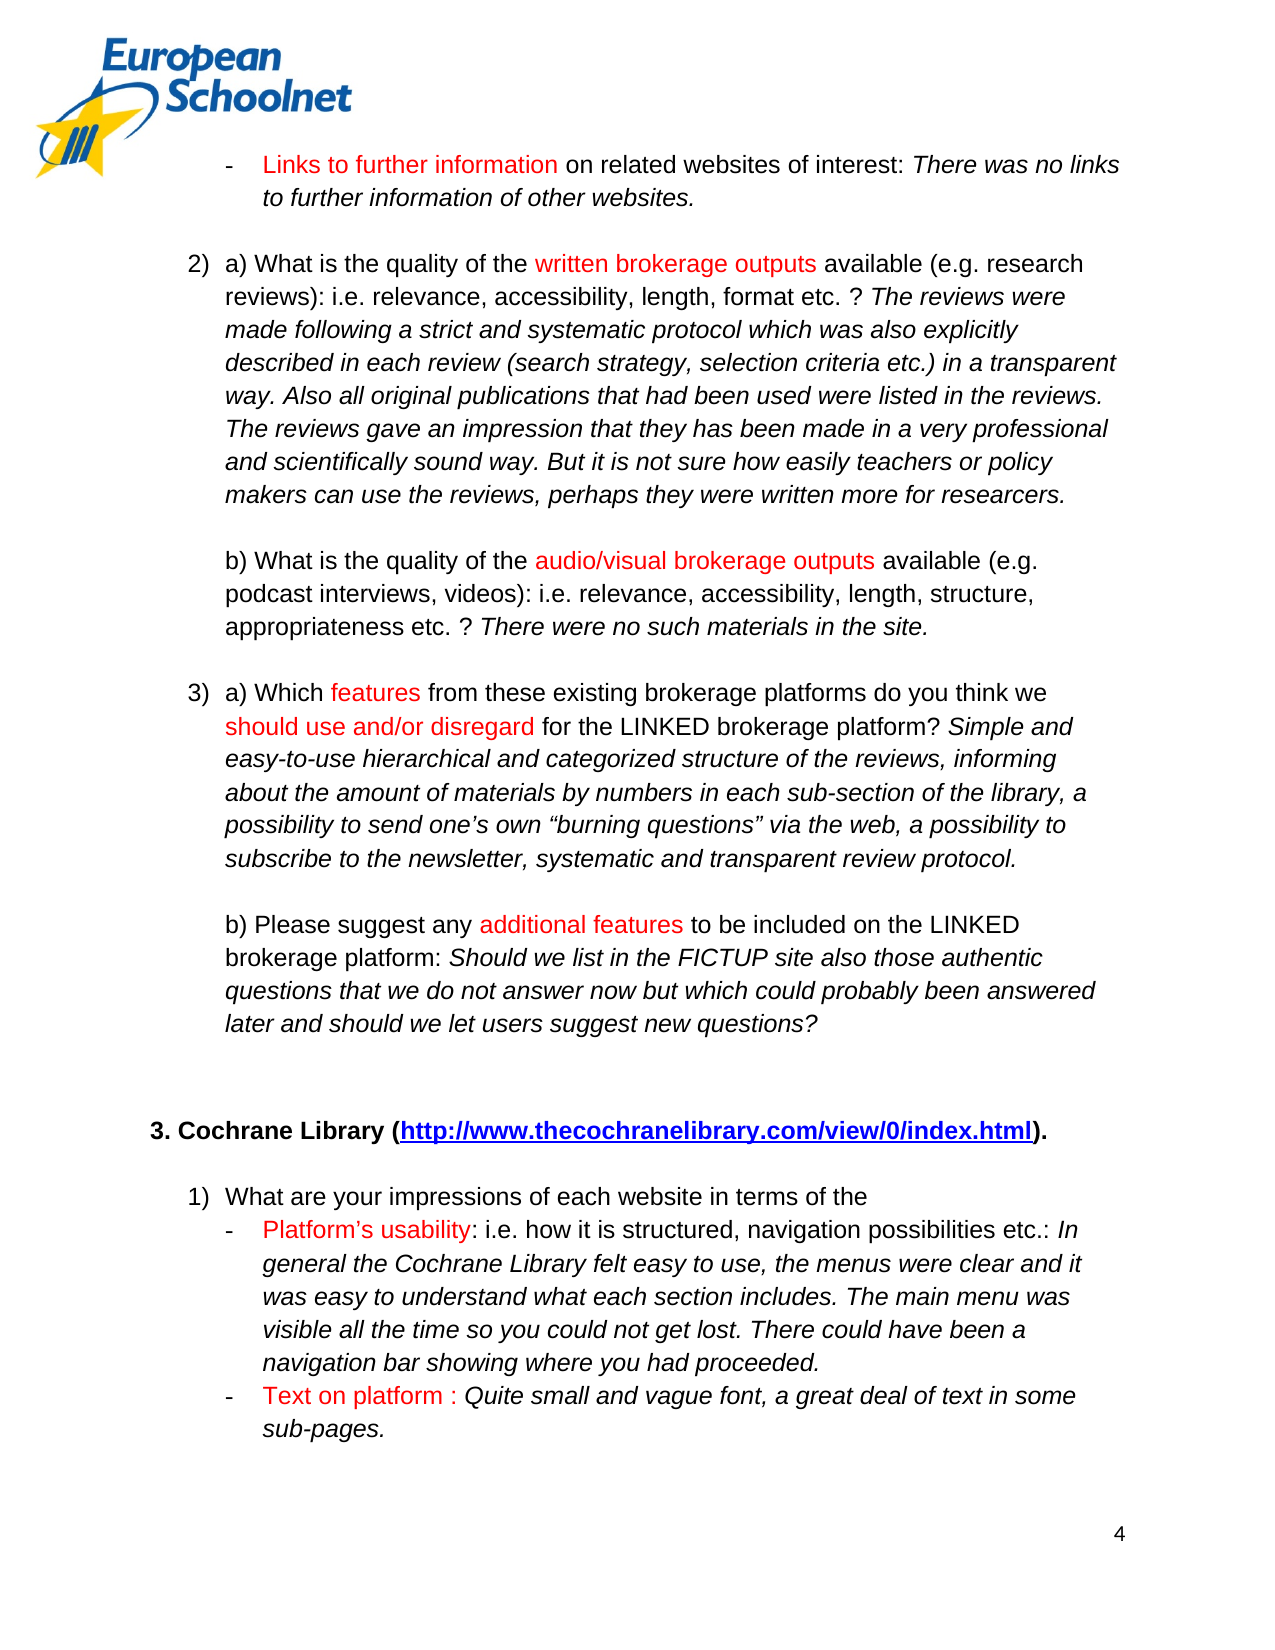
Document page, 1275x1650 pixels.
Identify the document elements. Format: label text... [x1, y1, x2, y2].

list a) Which features from these existing brokerage platforms do you think we should use and/or disregard for the LINKED brokerage platform? Simple and easy-to-use hierarchical and categorized structure of the reviews, informing about the amount of materials by numbers in each sub-section of the library, a possibility to send one’s own “burning questions” via the web, a possibility to subscribe to the newsletter, systematic and transparent review protocol. [187, 678, 1125, 872]
list a) What is the quality of the written brokerage outputs available (e.g. research reviews): i.e. relevance, accessibility, length, format etc. ? The reviews were made following a strict and systematic protocol which was also explicitly described in each review (search strategy, selection criteria etc.) in a transparent way. Also all original publications that had been used were listed in the reviews. The reviews gave an impression that they has been made in a very professional and scientifically sound way. But it is not sure how easily teachers or policy makers can use the reviews, perhaps they were written more for researcers. [187, 249, 1125, 509]
list b) Please suggest any additional features to be included on the LINKED brokerage platform: Should we list in the FICTUP site also those authentic questions that we do not answer now but which could probably been answered later and should we let users suggest new questions? [225, 909, 1125, 1037]
list 3. Cochrane Library (http://www.thecochranelibrary.com/view/0/index.html). [150, 1116, 1125, 1145]
list Platform’s usability: i.e. how it is structured, navigation possibilities etc.: In general the Cochrane Library felt easy to use, the menus were clear and it was easy to understand what each section includes. The main menu was visible all the time so you could not get lost. There could have been a navigation bar showing where you had proceeded. [225, 1215, 1125, 1376]
picture [18, 26, 369, 204]
list What are your impressions of each website in terms of the [187, 1182, 1125, 1211]
list Text on platform : Quite small and vague font, a great deal of text in some sub-pages. [225, 1381, 1125, 1442]
list b) What is the quality of the audio/visual brokerage outputs available (e.g. podcast interviews, videos): i.e. relevance, accessibility, length, structure, appropriateness etc. ? There were no such materials in the site. [225, 546, 1125, 641]
list Links to further information on related websites of interest: There was no links to further information of other websites. [225, 150, 1125, 212]
